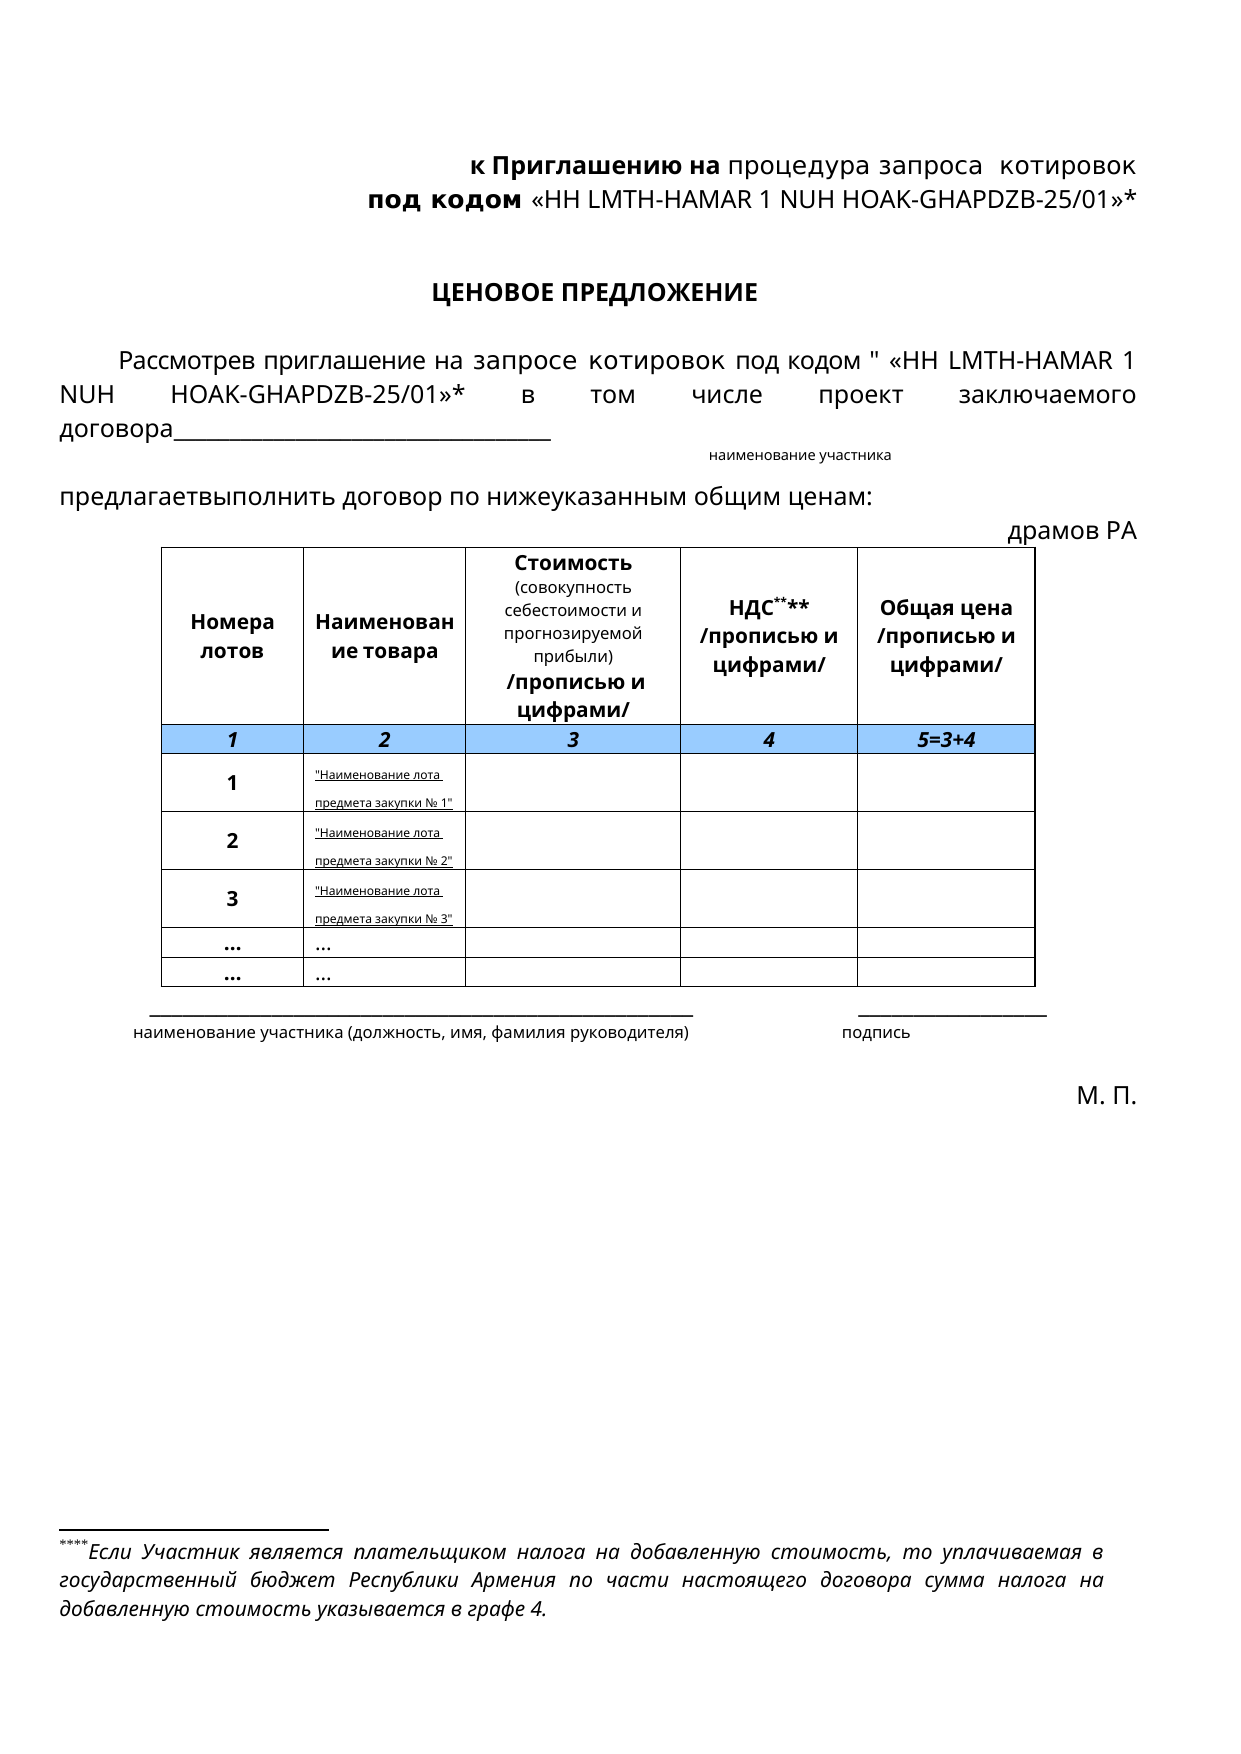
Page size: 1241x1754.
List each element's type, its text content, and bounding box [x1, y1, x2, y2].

table_cell "Наименование лота предмета закупки № 3" [304, 870, 465, 927]
table_cell ... [304, 928, 465, 957]
table_cell [466, 754, 680, 811]
table_cell [681, 812, 857, 869]
table_header Наименование товара [304, 548, 465, 724]
table_cell [681, 754, 857, 811]
text драмов РА [59, 513, 1137, 547]
table_cell 2 [162, 812, 303, 869]
table_header Общая цена /прописью и цифрами/ [858, 548, 1034, 724]
table_cell … [162, 928, 303, 957]
text Рассмотрев приглашение на запросе котировок под кодом " «HH LMTH-HAMAR 1 NUH HOAK-GHAPDZB-25/01»* в том числе проект заключаемого договора__________________________________ [59, 342, 1137, 444]
table_cell [466, 928, 680, 957]
table_cell [858, 958, 1034, 986]
table_cell ... [304, 958, 465, 986]
table_cell 4 [681, 725, 857, 753]
table_cell 1 [162, 754, 303, 811]
table_cell 2 [304, 725, 465, 753]
table_cell 3 [162, 870, 303, 927]
table_cell [466, 812, 680, 869]
text предлагаетвыполнить договор по нижеуказанным общим ценам: [59, 478, 1137, 513]
table_cell 5=3+4 [858, 725, 1034, 753]
text М. П. [59, 1078, 1137, 1112]
text под кодом «HH LMTH-HAMAR 1 NUH HOAK-GHAPDZB-25/01»* [59, 182, 1137, 216]
table_header Стоимость (совокупность себестоимости и прогнозируемой прибыли) /прописью и цифрами/ [466, 548, 680, 724]
table_cell … [162, 958, 303, 986]
table_cell "Наименование лота предмета закупки № 2" [304, 812, 465, 869]
text ЦЕНОВОЕ ПРЕДЛОЖЕНИЕ [52, 274, 1137, 308]
table_cell 3 [466, 725, 680, 753]
table_cell [858, 812, 1034, 869]
table_cell [466, 870, 680, 927]
table_cell [858, 754, 1034, 811]
table_cell 1 [162, 725, 303, 753]
table_cell [858, 870, 1034, 927]
text наименование участника (должность, имя, фамилия руководителя) подпись [133, 1021, 1137, 1044]
text наименование участника [709, 444, 1137, 478]
text _________________________________________________ _________________ [59, 987, 1137, 1021]
table_header НДС** /прописью и цифрами/ [681, 548, 857, 724]
table_cell [681, 870, 857, 927]
table_cell [858, 928, 1034, 957]
table_cell [681, 958, 857, 986]
table_cell [681, 928, 857, 957]
table_cell [466, 958, 680, 986]
table_cell "Наименование лота предмета закупки № 1" [304, 754, 465, 811]
text к Приглашению на процедура запроса котировок [59, 148, 1137, 182]
table_header Номера лотов [162, 548, 303, 724]
